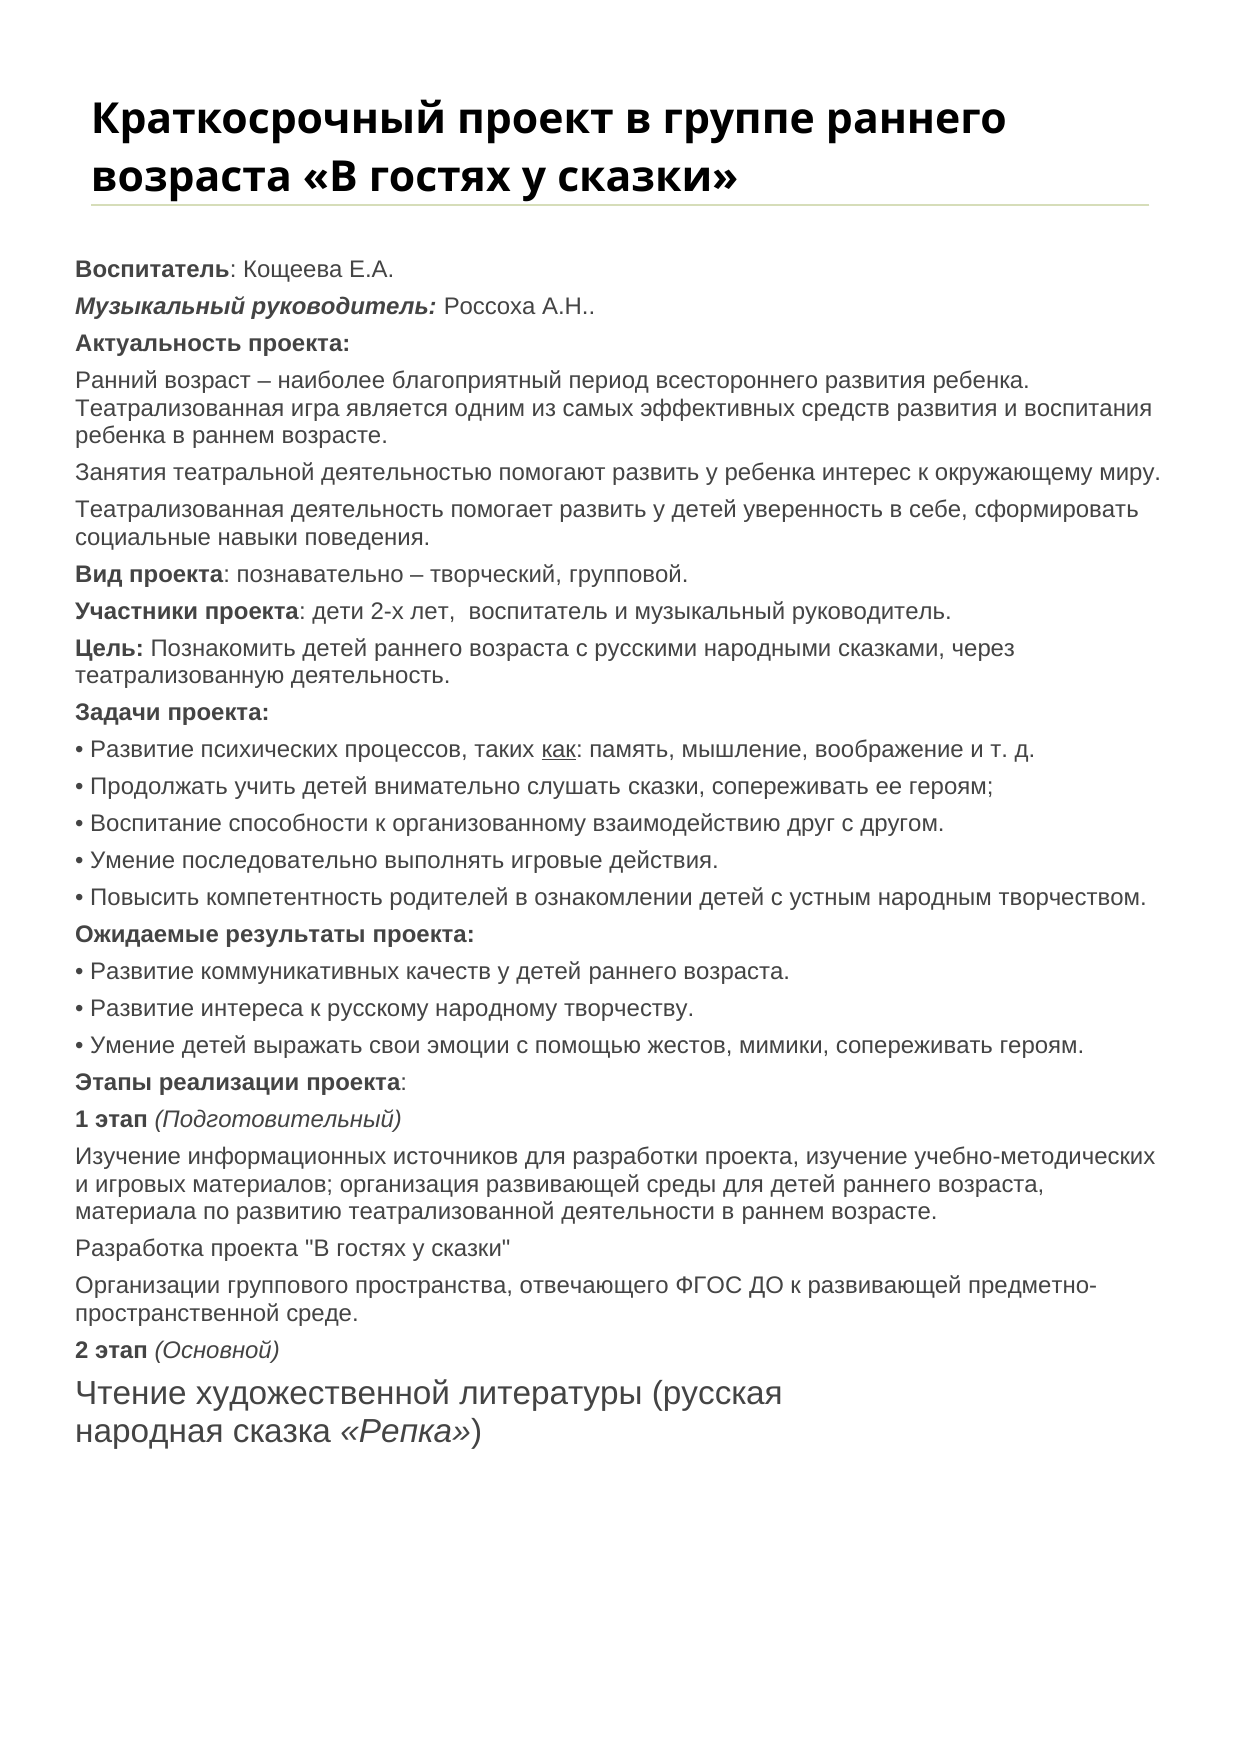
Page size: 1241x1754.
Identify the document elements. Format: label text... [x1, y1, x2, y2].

text 2 этап (Основной) [75, 1336, 1165, 1363]
text • Продолжать учить детей внимательно слушать сказки, сопереживать ее героям; [75, 772, 1165, 800]
text • Умение детей выражать свои эмоции с помощью жестов, мимики, сопереживать героям. [75, 1031, 1165, 1059]
text Музыкальный руководитель: Россоха А.Н.. [75, 292, 1165, 319]
text Краткосрочный проект в группе раннего возраста «В гостях у сказки» [91, 87, 1149, 204]
text Ранний возраст – наиболее благоприятный период всестороннего развития ребенка. Театрализованная игра является одним из самых эффективных средств развития и воспитания ребенка в раннем возрасте. [75, 366, 1165, 449]
text • Воспитание способности к организованному взаимодействию друг с другом. [75, 809, 1165, 837]
text Ожидаемые результаты проекта: [75, 920, 1165, 948]
text Разработка проекта "В гостях у сказки" [75, 1234, 1165, 1262]
text Театрализованная деятельность помогает развить у детей уверенность в себе, сформировать социальные навыки поведения. [75, 495, 1165, 550]
text • Умение последовательно выполнять игровые действия. [75, 846, 1165, 874]
text Цель: Познакомить детей раннего возраста с русскими народными сказками, через театрализованную деятельность. [75, 634, 1165, 689]
text Вид проекта: познавательно – творческий, групповой. [75, 560, 1165, 587]
text Задачи проекта: [75, 698, 1165, 726]
text • Развитие коммуникативных качеств у детей раннего возраста. [75, 957, 1165, 985]
text • Повысить компетентность родителей в ознакомлении детей с устным народным творчеством. [75, 883, 1165, 911]
text Чтение художественной литературы (русская народная сказка «Репка») [75, 1373, 1165, 1449]
text 1 этап (Подготовительный) [75, 1105, 1165, 1133]
text Воспитатель: Кощеева Е.А. [75, 255, 1165, 283]
text • Развитие интереса к русскому народному творчеству. [75, 994, 1165, 1022]
text Актуальность проекта: [75, 329, 1165, 357]
text Участники проекта: дети 2-х лет, воспитатель и музыкальный руководитель. [75, 597, 1165, 624]
text Организации группового пространства, отвечающего ФГОС ДО к развивающей предметно-пространственной среде. [75, 1271, 1165, 1326]
text Этапы реализации проекта: [75, 1068, 1165, 1096]
text • Развитие психических процессов, таких как: память, мышление, воображение и т. д. [75, 735, 1165, 763]
text Изучение информационных источников для разработки проекта, изучение учебно-методических и игровых материалов; организация развивающей среды для детей раннего возраста, материала по развитию театрализованной деятельности в раннем возрасте. [75, 1142, 1165, 1225]
text Занятия театральной деятельностью помогают развить у ребенка интерес к окружающему миру. [75, 458, 1165, 486]
